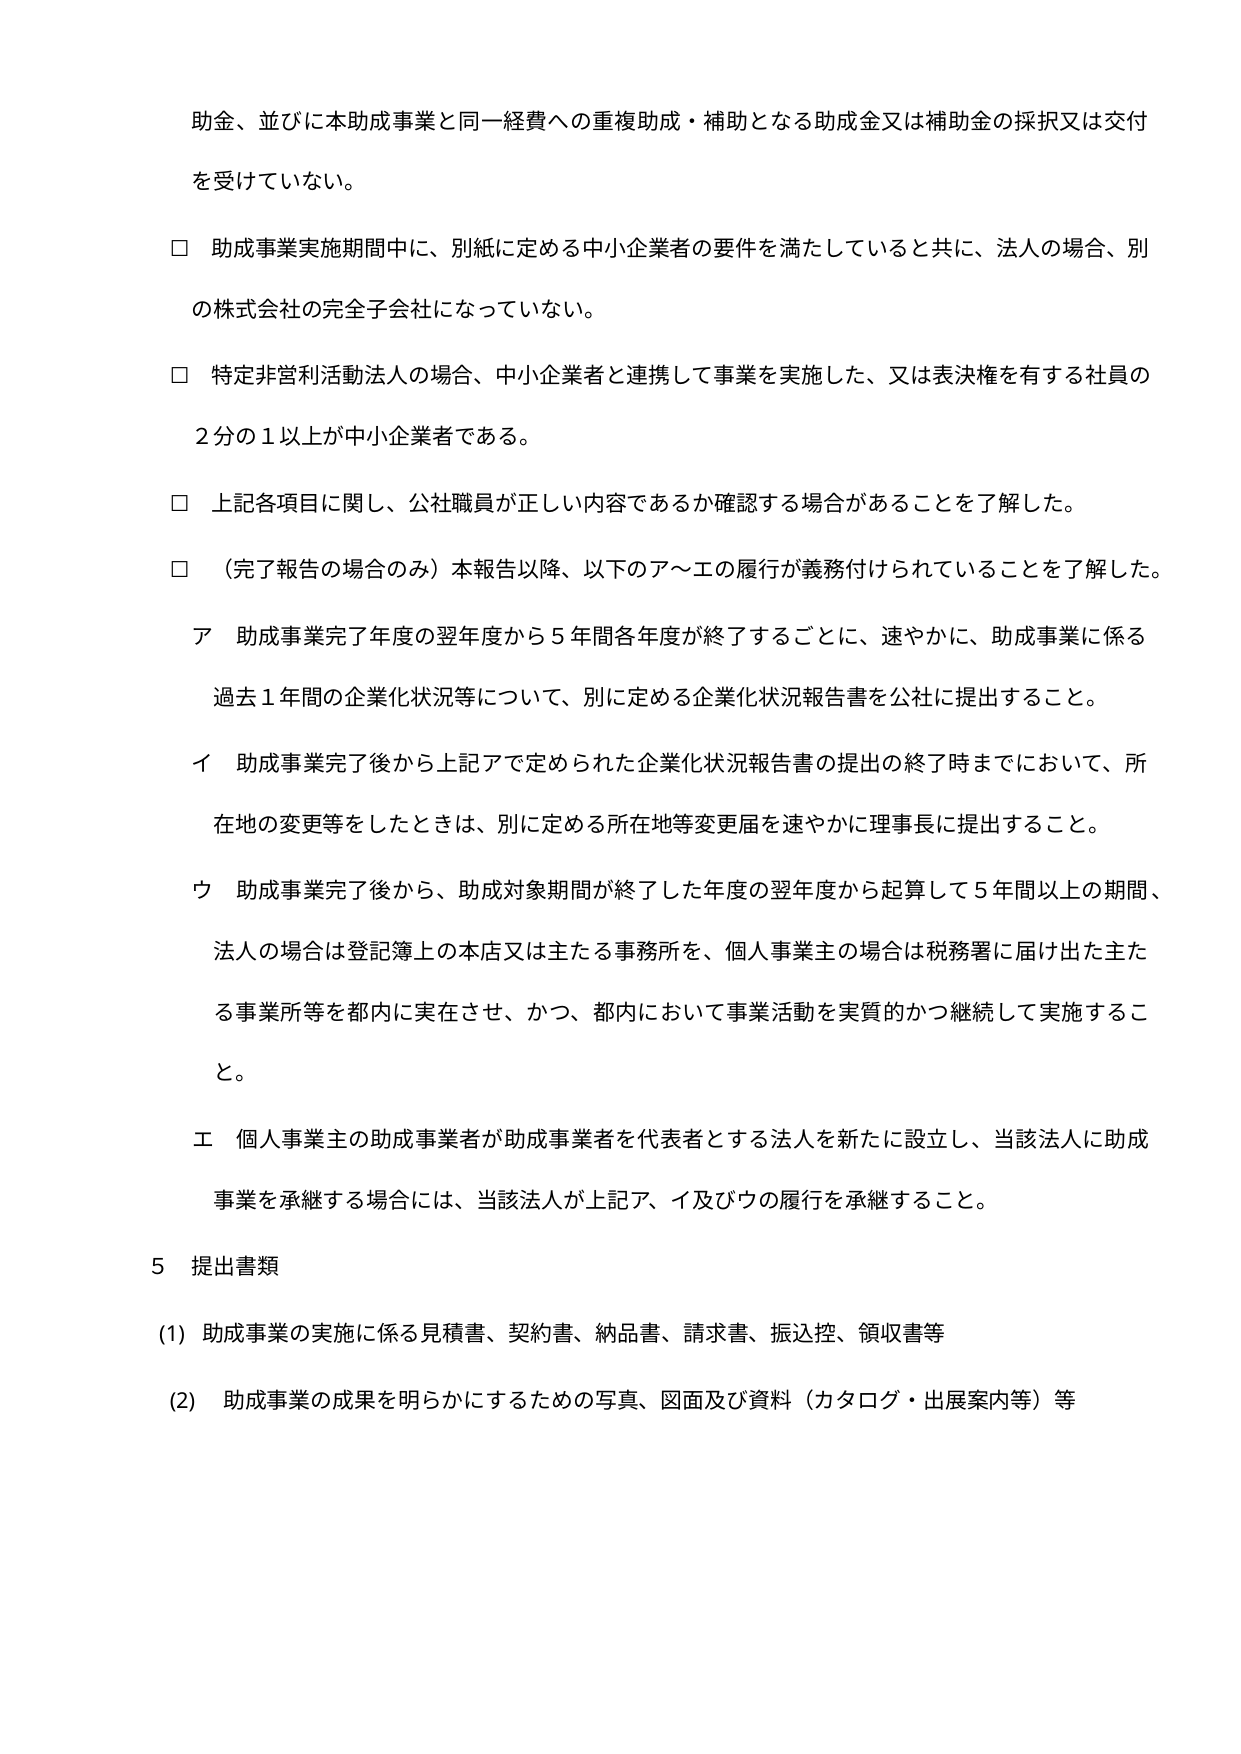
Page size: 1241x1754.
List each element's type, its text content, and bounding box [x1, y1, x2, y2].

text (1) 助成事業の実施に係る見積書、契約書、納品書、請求書、振込控、領収書等 [148, 1302, 1152, 1362]
text 特定非営利活動法人の場合、中小企業者と連携して事業を実施した、又は表決権を有する社員の２分の１以上が中小企業者である。 [169, 344, 1152, 465]
text エ 個人事業主の助成事業者が助成事業者を代表者とする法人を新たに設立し、当該法人に助成事業を承継する場合には、当該法人が上記ア、イ及びウの履行を承継すること。 [148, 1108, 1152, 1229]
text 助成事業実施期間中に、別紙に定める中小企業者の要件を満たしていると共に、法人の場合、別の株式会社の完全子会社になっていない。 [169, 217, 1152, 338]
text (2) 助成事業の成果を明らかにするための写真、図面及び資料（カタログ・出展案内等）等 [148, 1368, 1152, 1429]
text ウ 助成事業完了後から、助成対象期間が終了した年度の翌年度から起算して５年間以上の期間、法人の場合は登記簿上の本店又は主たる事務所を、個人事業主の場合は税務署に届け出た主たる事業所等を都内に実在させ、かつ、都内において事業活動を実質的かつ継続して実施すること。 [191, 859, 1152, 1102]
text ５ 提出書類 [148, 1235, 1152, 1296]
text ア 助成事業完了年度の翌年度から５年間各年度が終了するごとに、速やかに、助成事業に係る過去１年間の企業化状況等について、別に定める企業化状況報告書を公社に提出すること。 [191, 604, 1152, 726]
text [169, 89, 1152, 211]
text イ 助成事業完了後から上記アで定められた企業化状況報告書の提出の終了時までにおいて、所在地の変更等をしたときは、別に定める所在地等変更届を速やかに理事長に提出すること。 [191, 732, 1152, 853]
text 上記各項目に関し、公社職員が正しい内容であるか確認する場合があることを了解した。 [148, 471, 1152, 532]
text （完了報告の場合のみ）本報告以降、以下のア～エの履行が義務付けられていることを了解した。 [148, 538, 1152, 598]
